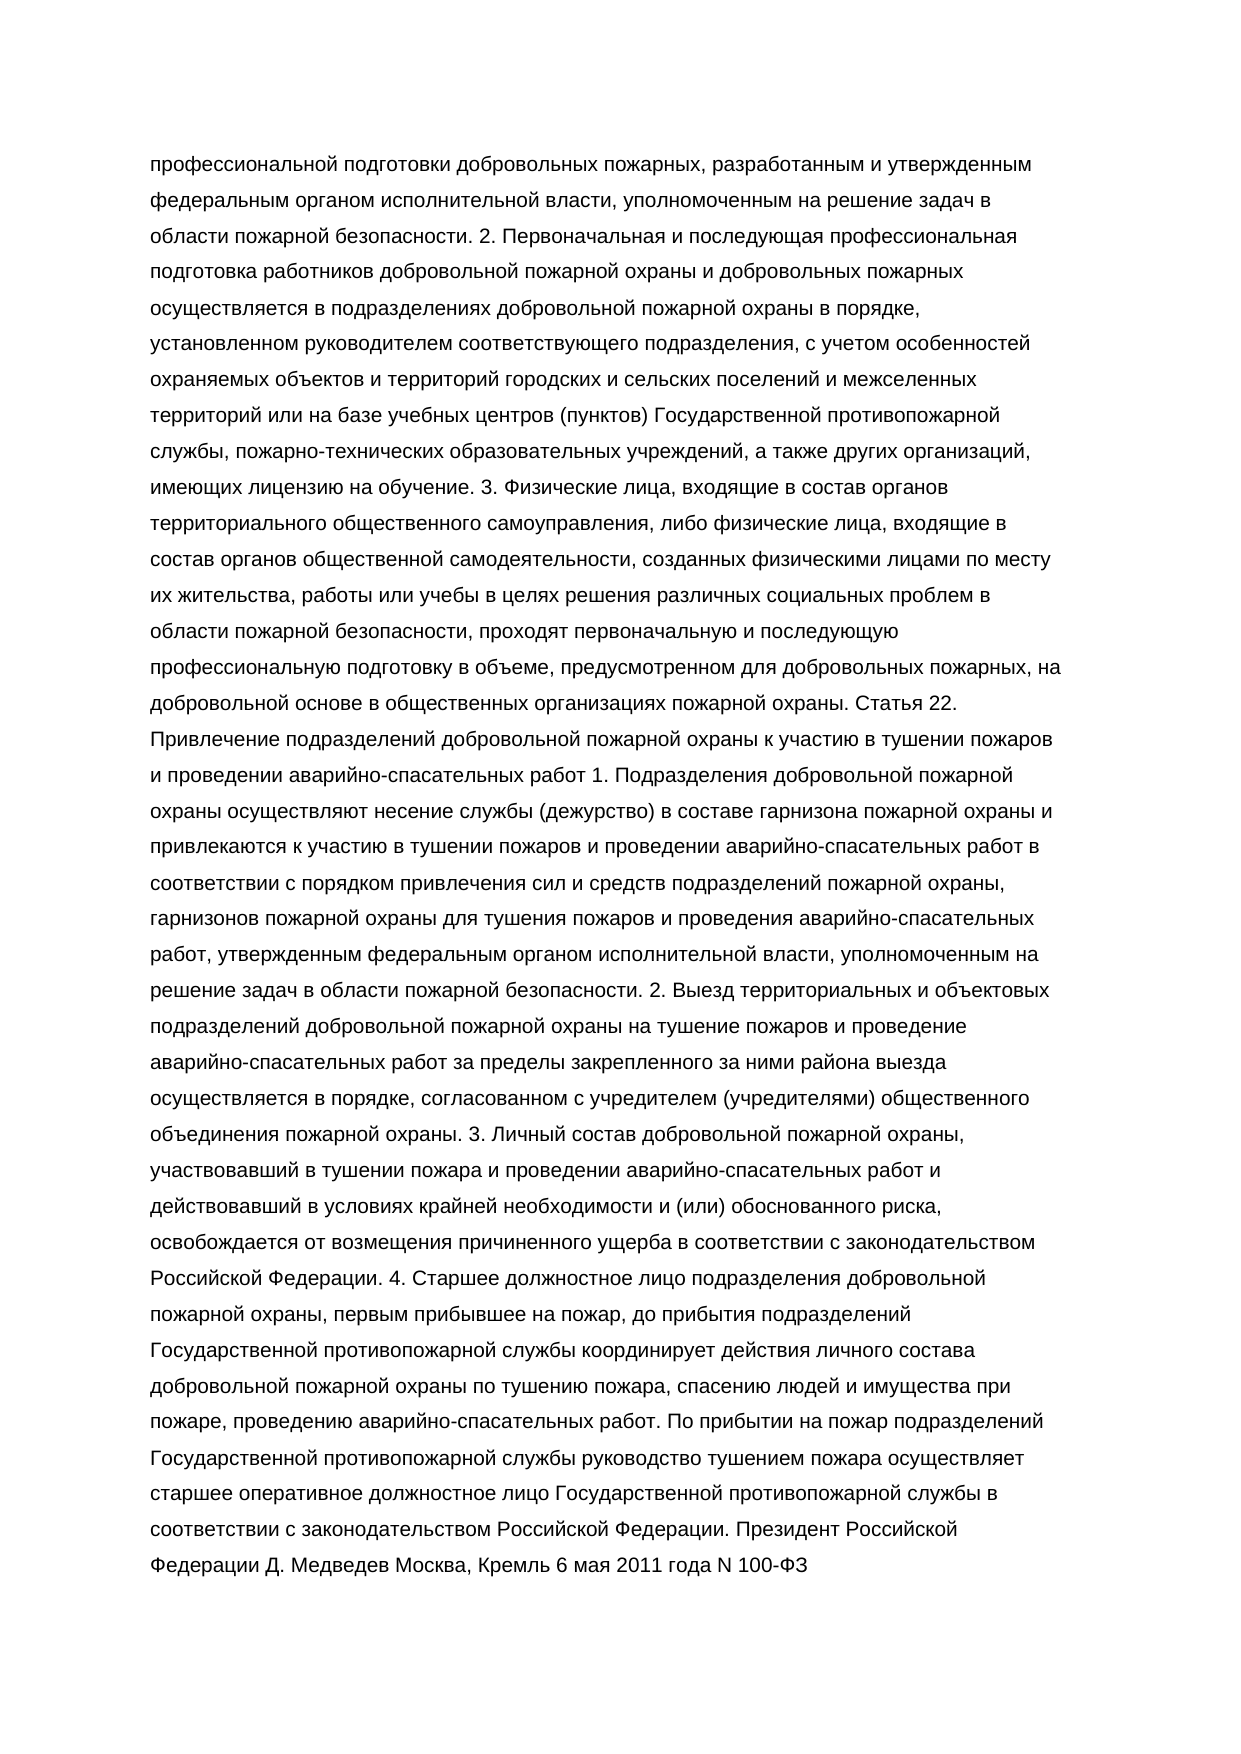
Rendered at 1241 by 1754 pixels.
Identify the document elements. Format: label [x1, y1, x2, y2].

table_cell [140, 150, 1078, 1577]
